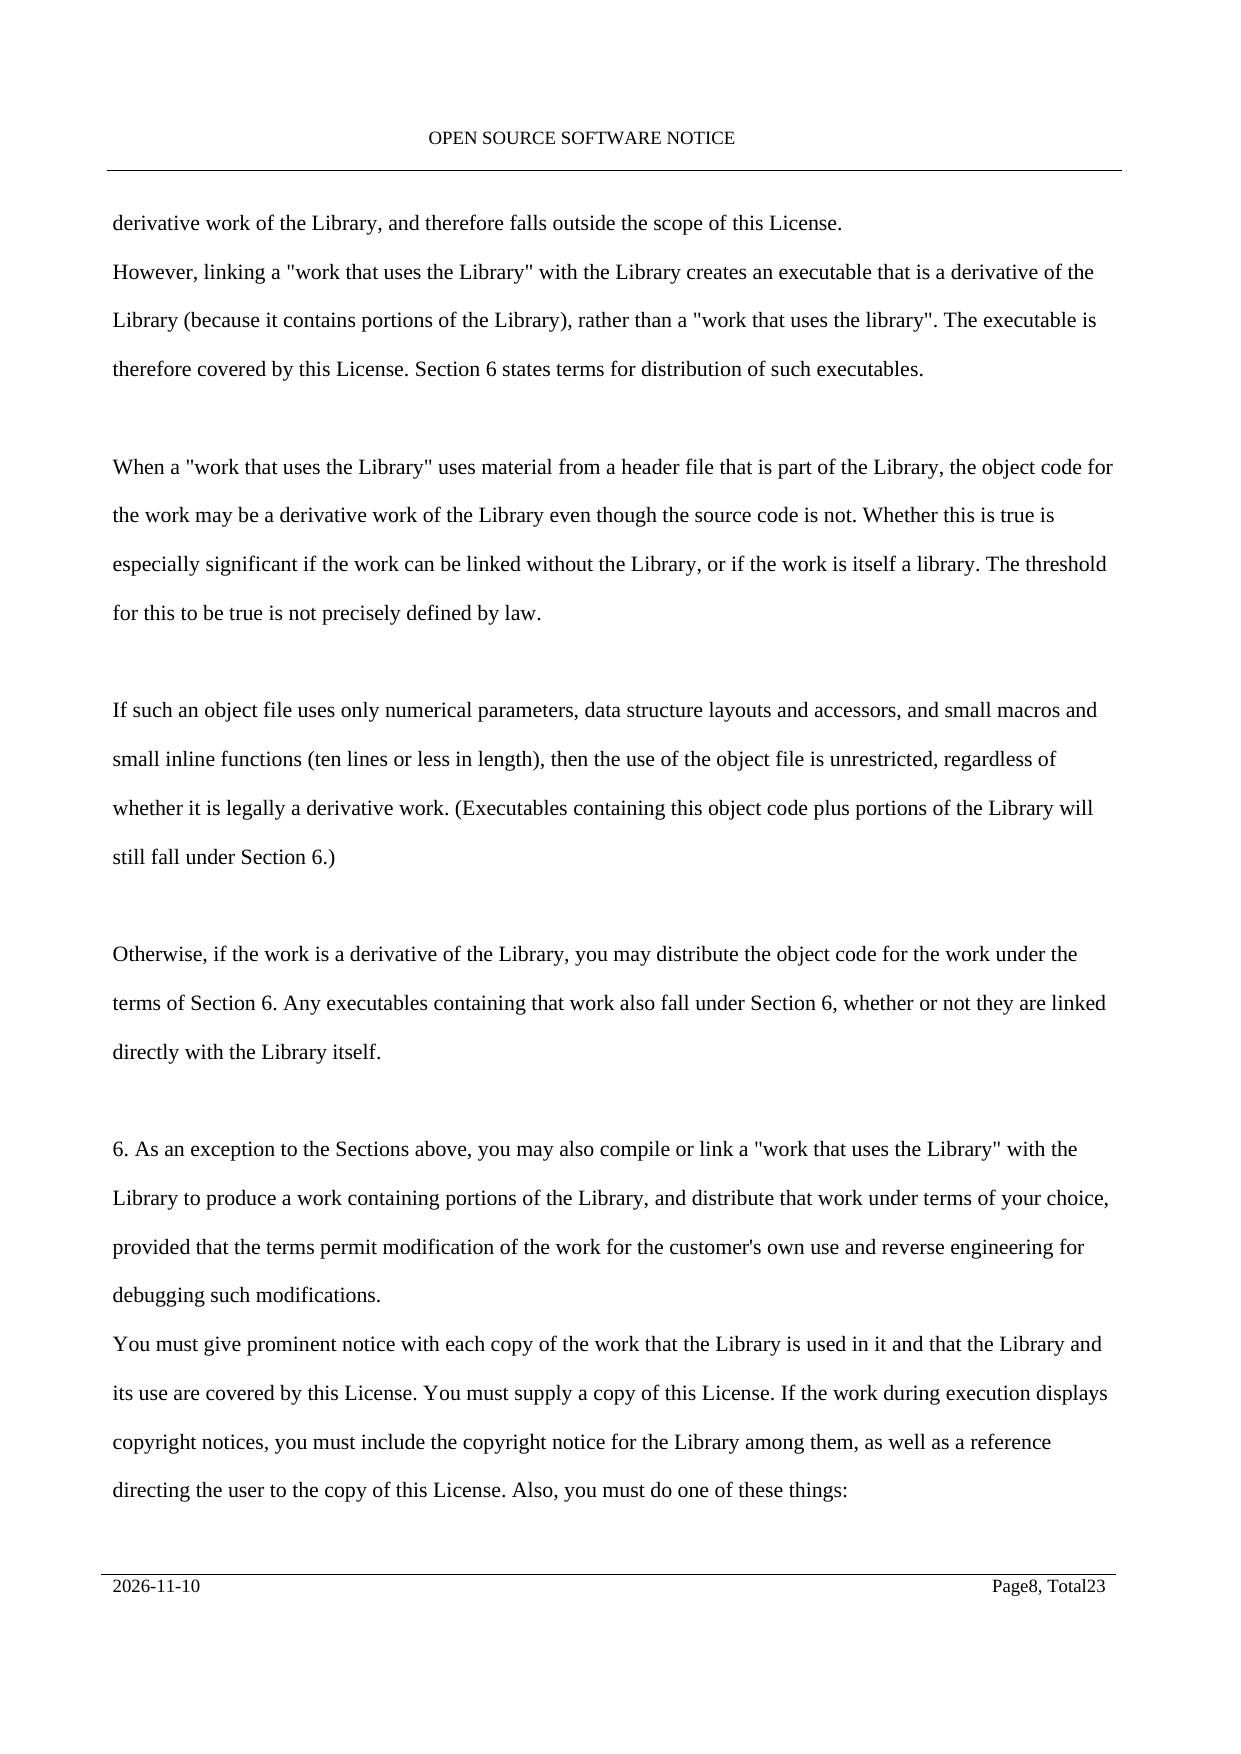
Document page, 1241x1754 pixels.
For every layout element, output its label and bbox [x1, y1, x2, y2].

text [112, 206, 1128, 1506]
